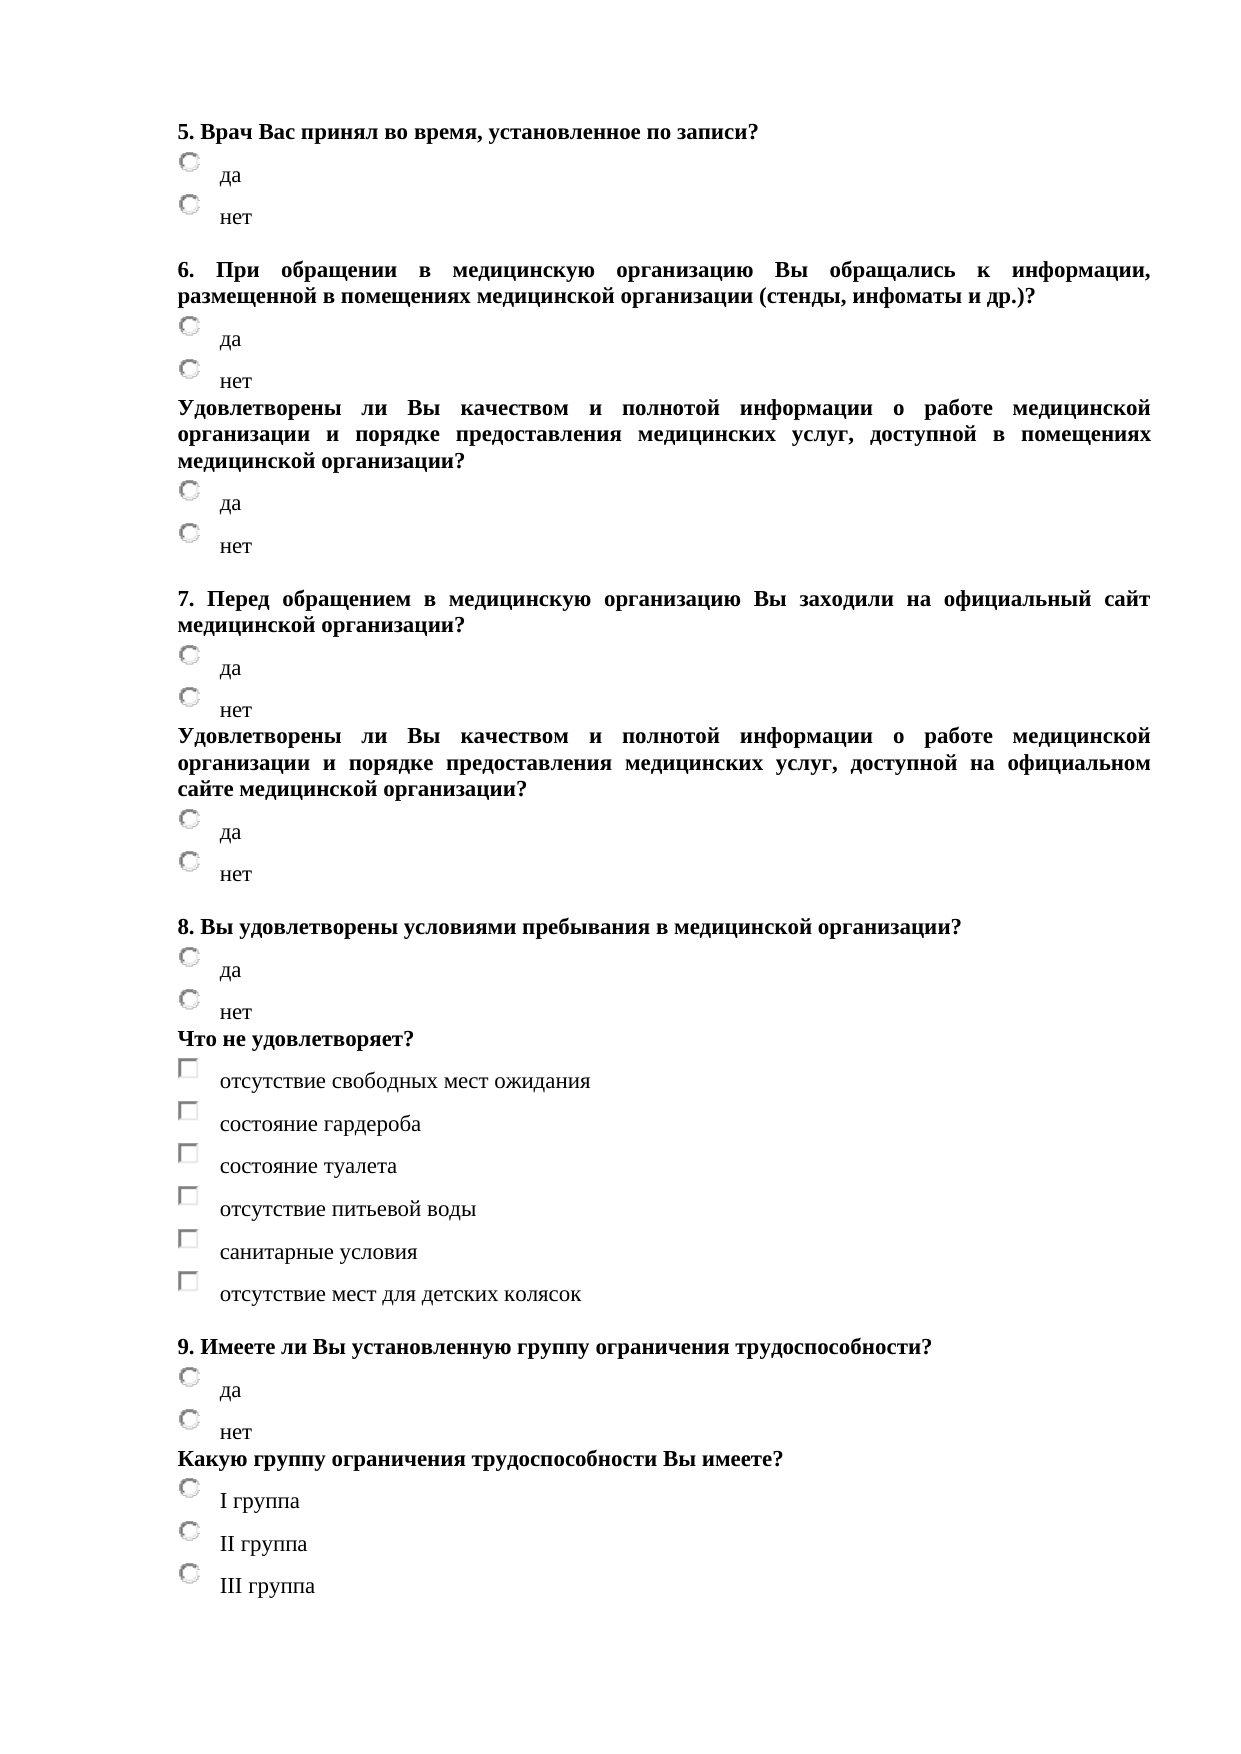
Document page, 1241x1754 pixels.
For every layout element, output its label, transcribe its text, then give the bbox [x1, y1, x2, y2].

text отсутствие мест для детских колясок [177, 1264, 1152, 1307]
text да [177, 144, 1152, 187]
text 8. Вы удовлетворены условиями пребывания в медицинской организации? [177, 913, 1152, 939]
text Что не удовлетворяет? [177, 1025, 1152, 1051]
text III группа [177, 1556, 1152, 1599]
text 7. Перед обращением в медицинскую организацию Вы заходили на официальный сайт медицинской организации? [177, 584, 1152, 637]
text нет [177, 187, 1152, 230]
text Какую группу ограничения трудоспособности Вы имеете? [177, 1444, 1152, 1471]
text отсутствие свободных мест ожидания [177, 1051, 1152, 1094]
text да [177, 309, 1152, 351]
text I группа [177, 1471, 1152, 1513]
text нет [177, 351, 1152, 394]
text нет [177, 844, 1152, 887]
text состояние гардероба [177, 1094, 1152, 1136]
text нет [177, 680, 1152, 722]
text Удовлетворены ли Вы качеством и полнотой информации о работе медицинской организации и порядке предоставления медицинских услуг, доступной в помещениях медицинской организации? [177, 394, 1152, 473]
text 9. Имеете ли Вы установленную группу ограничения трудоспособности? [177, 1333, 1152, 1359]
text состояние туалета [177, 1136, 1152, 1179]
text отсутствие питьевой воды [177, 1179, 1152, 1221]
text да [177, 473, 1152, 516]
text да [177, 1359, 1152, 1402]
text Удовлетворены ли Вы качеством и полнотой информации о работе медицинской организации и порядке предоставления медицинских услуг, доступной на официальном сайте медицинской организации? [177, 722, 1152, 802]
text нет [177, 516, 1152, 558]
text да [177, 939, 1152, 982]
text нет [177, 982, 1152, 1025]
text 6. При обращении в медицинскую организацию Вы обращались к информации, размещенной в помещениях медицинской организации (стенды, инфоматы и др.)? [177, 256, 1152, 309]
text да [177, 637, 1152, 680]
text 5. Врач Вас принял во время, установленное по записи? [177, 118, 1152, 144]
text нет [177, 1402, 1152, 1444]
text санитарные условия [177, 1221, 1152, 1264]
text II группа [177, 1513, 1152, 1556]
text да [177, 802, 1152, 844]
